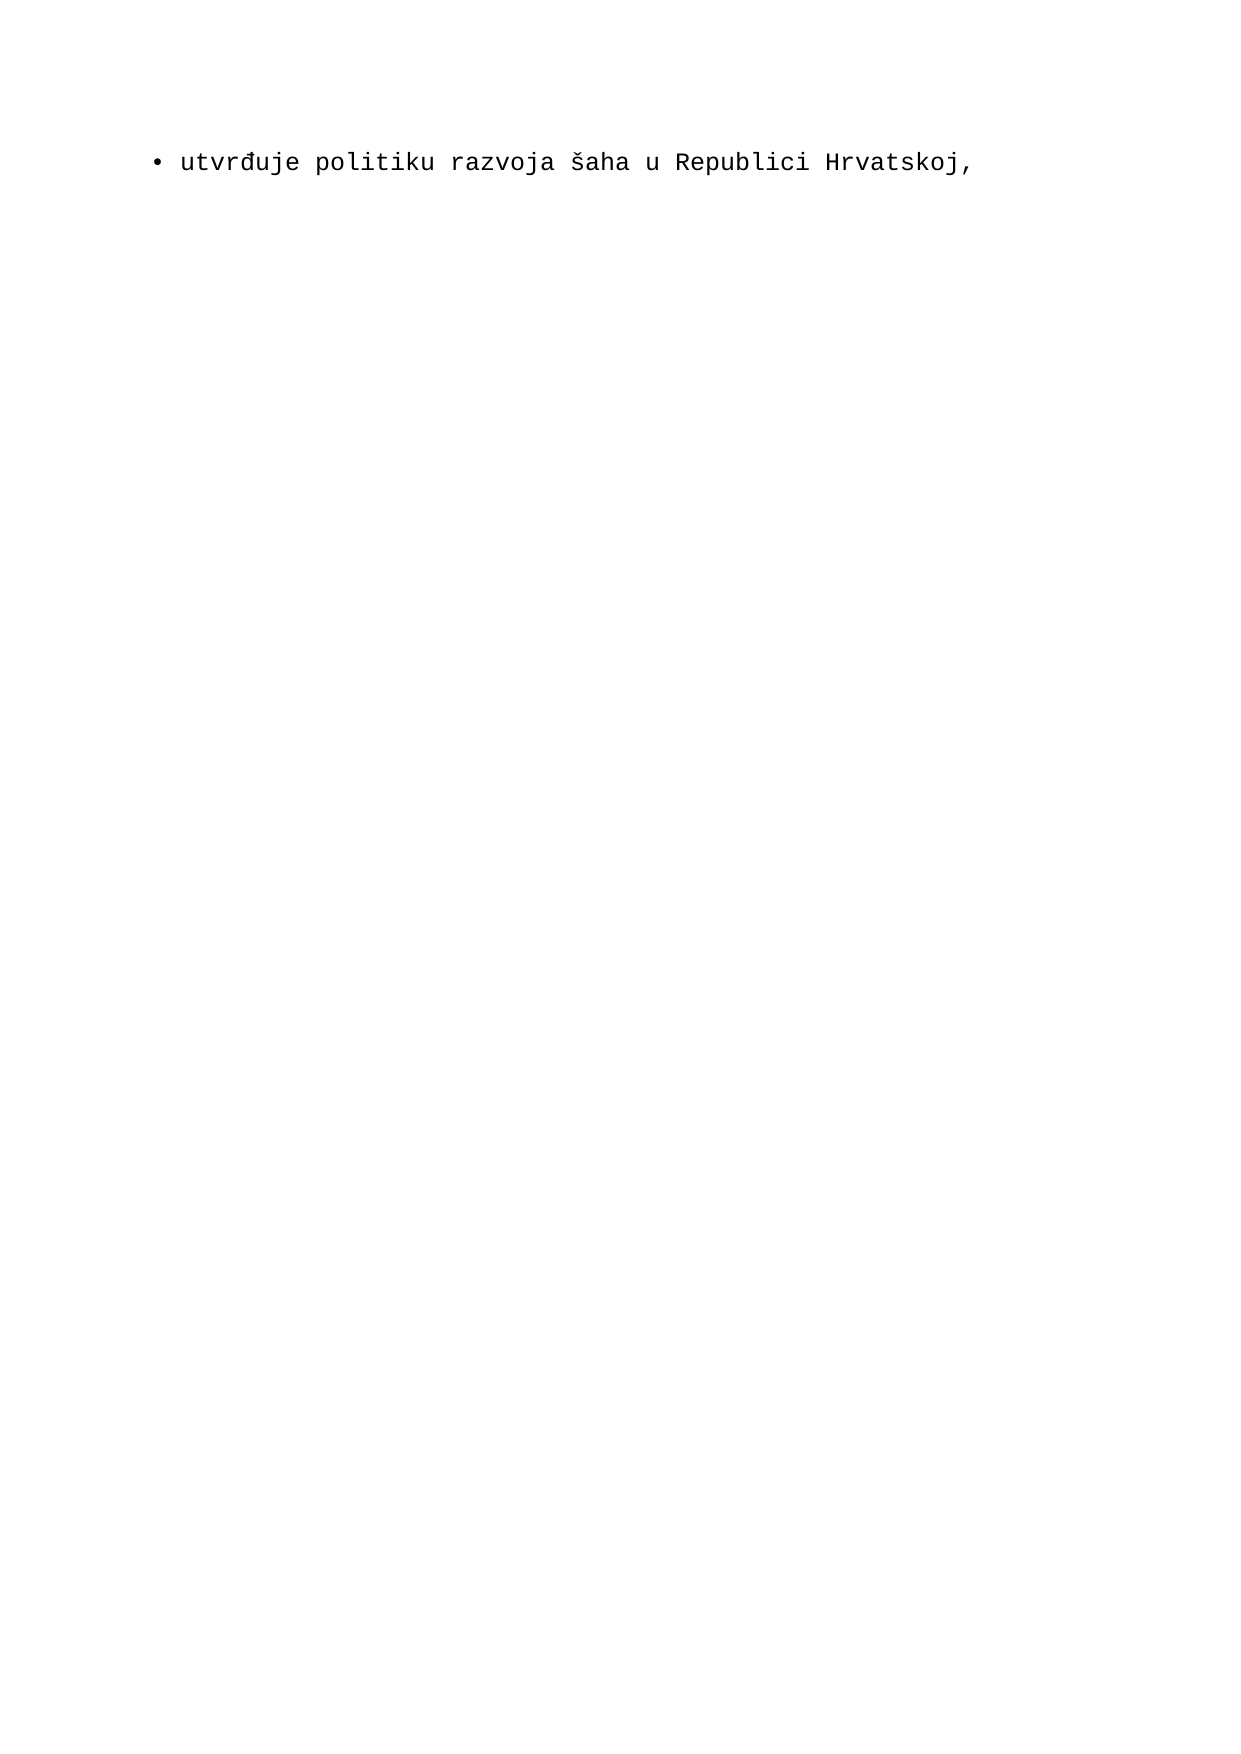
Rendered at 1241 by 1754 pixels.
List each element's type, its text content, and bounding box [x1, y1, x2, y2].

text • utvrđuje politiku razvoja šaha u Republici Hrvatskoj, [150, 150, 1090, 178]
